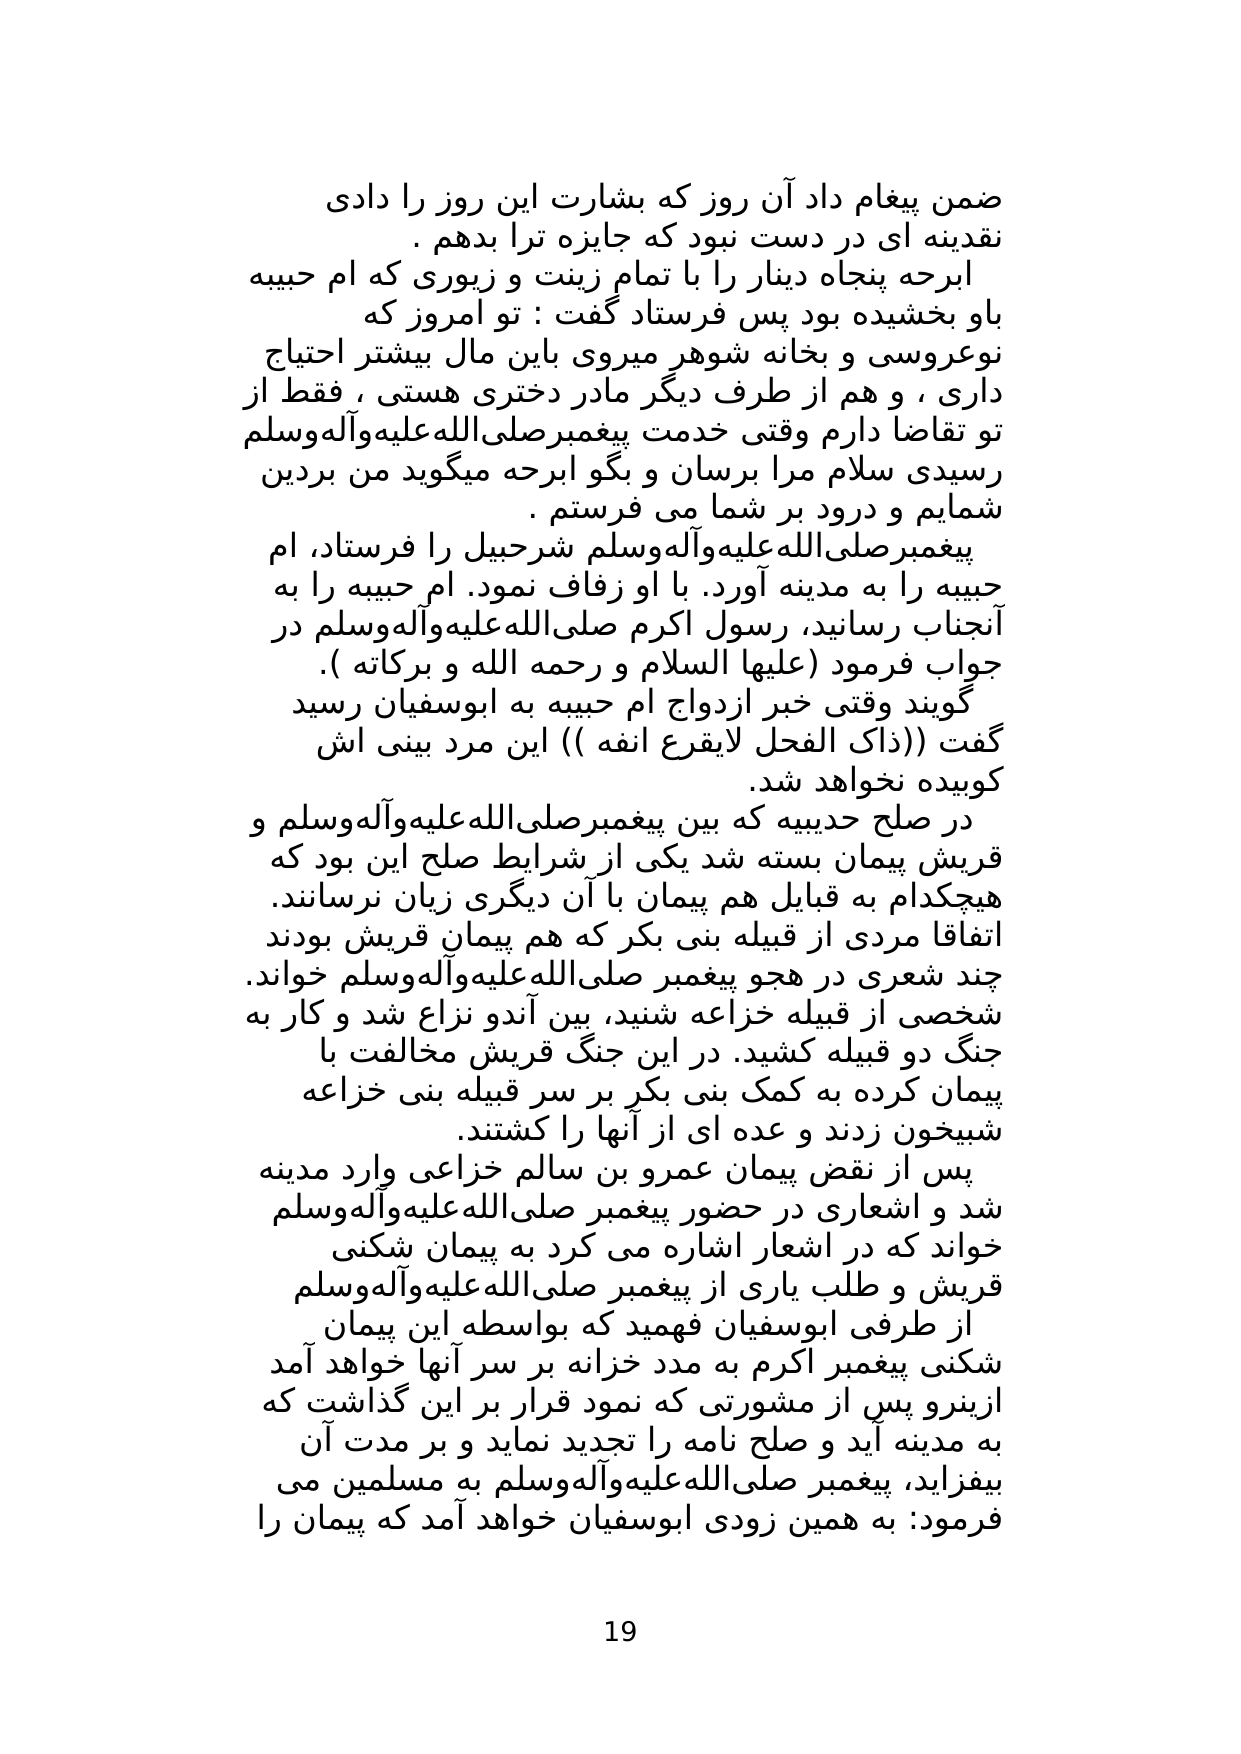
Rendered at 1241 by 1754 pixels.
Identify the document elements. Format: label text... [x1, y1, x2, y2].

text ابرحه پنجاه دینار را با تمام زینت و زیوری که ام حبیبه باو بخشیده بود پس فرستاد گفت : تو امروز که نوعروسی و بخانه شوهر میروی باین مال بیشتر احتیاج داری ، و هم از طرف دیگر مادر دختری هستی ، فقط از تو تقاضا دارم وقتی خدمت پیغمبرصلى‌الله‌عليه‌وآله‌وسلم رسیدی سلام مرا برسان و بگو ابرحه میگوید من بردین شمایم و درود بر شما می فرستم . [236, 255, 1004, 527]
text پس از نقض پیمان عمرو بن سالم خزاعی وارد مدینه شد و اشعاری در حضور پیغمبر صلى‌الله‌عليه‌وآله‌وسلم خواند که در اشعار اشاره می کرد به پیمان شکنی قریش و طلب یاری از پیغمبر صلى‌الله‌عليه‌وآله‌وسلم [236, 1148, 1004, 1304]
text گویند وقتی خبر ازدواج ام حبیبه به ابوسفیان رسید گفت ((ذاک الفحل لایقرع انفه )) این مرد بینی اش کوبیده نخواهد شد. [236, 682, 1004, 799]
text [236, 1304, 1004, 1537]
text پیغمبرصلى‌الله‌عليه‌وآله‌وسلم شرحبیل را فرستاد، ام حبیبه را به مدینه آورد. با او زفاف نمود. ام حبیبه را به آنجناب رسانید، رسول اکرم صلى‌الله‌عليه‌وآله‌وسلم در جواب فرمود (علیها السلام و رحمه الله و برکاته ). [236, 527, 1004, 682]
text در صلح حدیبیه که بین پیغمبرصلى‌الله‌عليه‌وآله‌وسلم و قریش پیمان بسته شد یکی از شرایط صلح این بود که هیچکدام به قبایل هم پیمان با آن دیگری زیان نرسانند. اتفاقا مردی از قبیله بنی بکر که هم پیمان قریش بودند چند شعری در هجو پیغمبر صلى‌الله‌عليه‌وآله‌وسلم خواند. شخصی از قبیله خزاعه شنید، بین آندو نزاع شد و کار به جنگ دو قبیله کشید. در این جنگ قریش مخالفت با پیمان کرده به کمک بنی بکر بر سر قبیله بنی خزاعه شبیخون زدند و عده ای از آنها را کشتند. [236, 799, 1004, 1148]
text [236, 177, 1004, 255]
